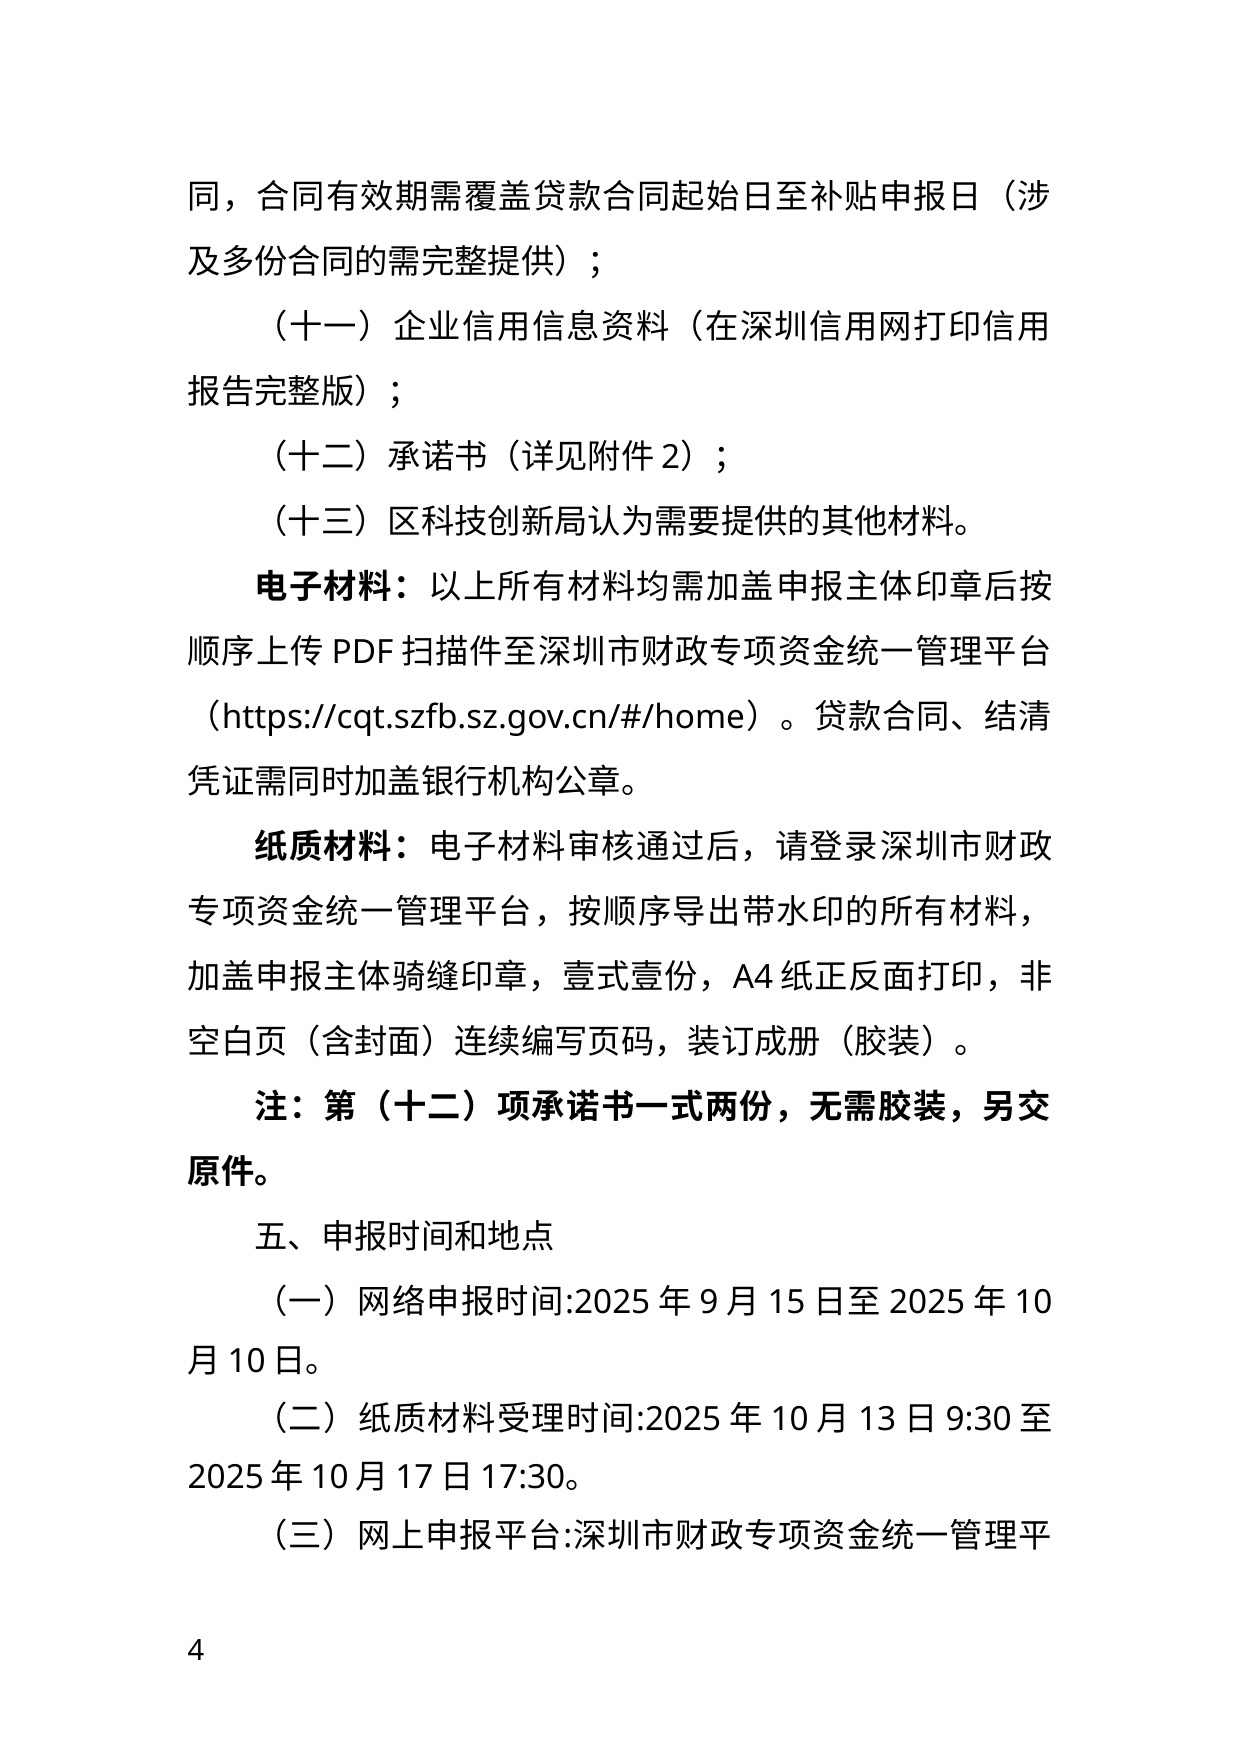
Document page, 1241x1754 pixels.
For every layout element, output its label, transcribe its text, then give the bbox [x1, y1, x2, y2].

text （十二）承诺书（详见附件2）； [187, 422, 1053, 487]
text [187, 162, 1053, 292]
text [187, 1500, 1053, 1565]
list （二）纸质材料受理时间:2025年10月13日9:30至2025年10月17日17:30。 [187, 1384, 1053, 1500]
text （十一）企业信用信息资料（在深圳信用网打印信用报告完整版）； [187, 292, 1053, 422]
text 注：第（十二）项承诺书一式两份，无需胶装，另交原件。 [187, 1072, 1053, 1202]
list （一）网络申报时间:2025年9月15日至2025年10月10日。 [187, 1267, 1053, 1384]
list 五、申报时间和地点 [187, 1202, 1053, 1267]
text 纸质材料：电子材料审核通过后，请登录深圳市财政专项资金统一管理平台，按顺序导出带水印的所有材料，加盖申报主体骑缝印章，壹式壹份，A4纸正反面打印，非空白页（含封面）连续编写页码，装订成册（胶装）。 [187, 812, 1053, 1072]
text （十三）区科技创新局认为需要提供的其他材料。 [187, 487, 1053, 552]
text 电子材料：以上所有材料均需加盖申报主体印章后按顺序上传PDF扫描件至深圳市财政专项资金统一管理平台（https://cqt.szfb.sz.gov.cn/#/home）。贷款合同、结清凭证需同时加盖银行机构公章。 [187, 552, 1053, 812]
